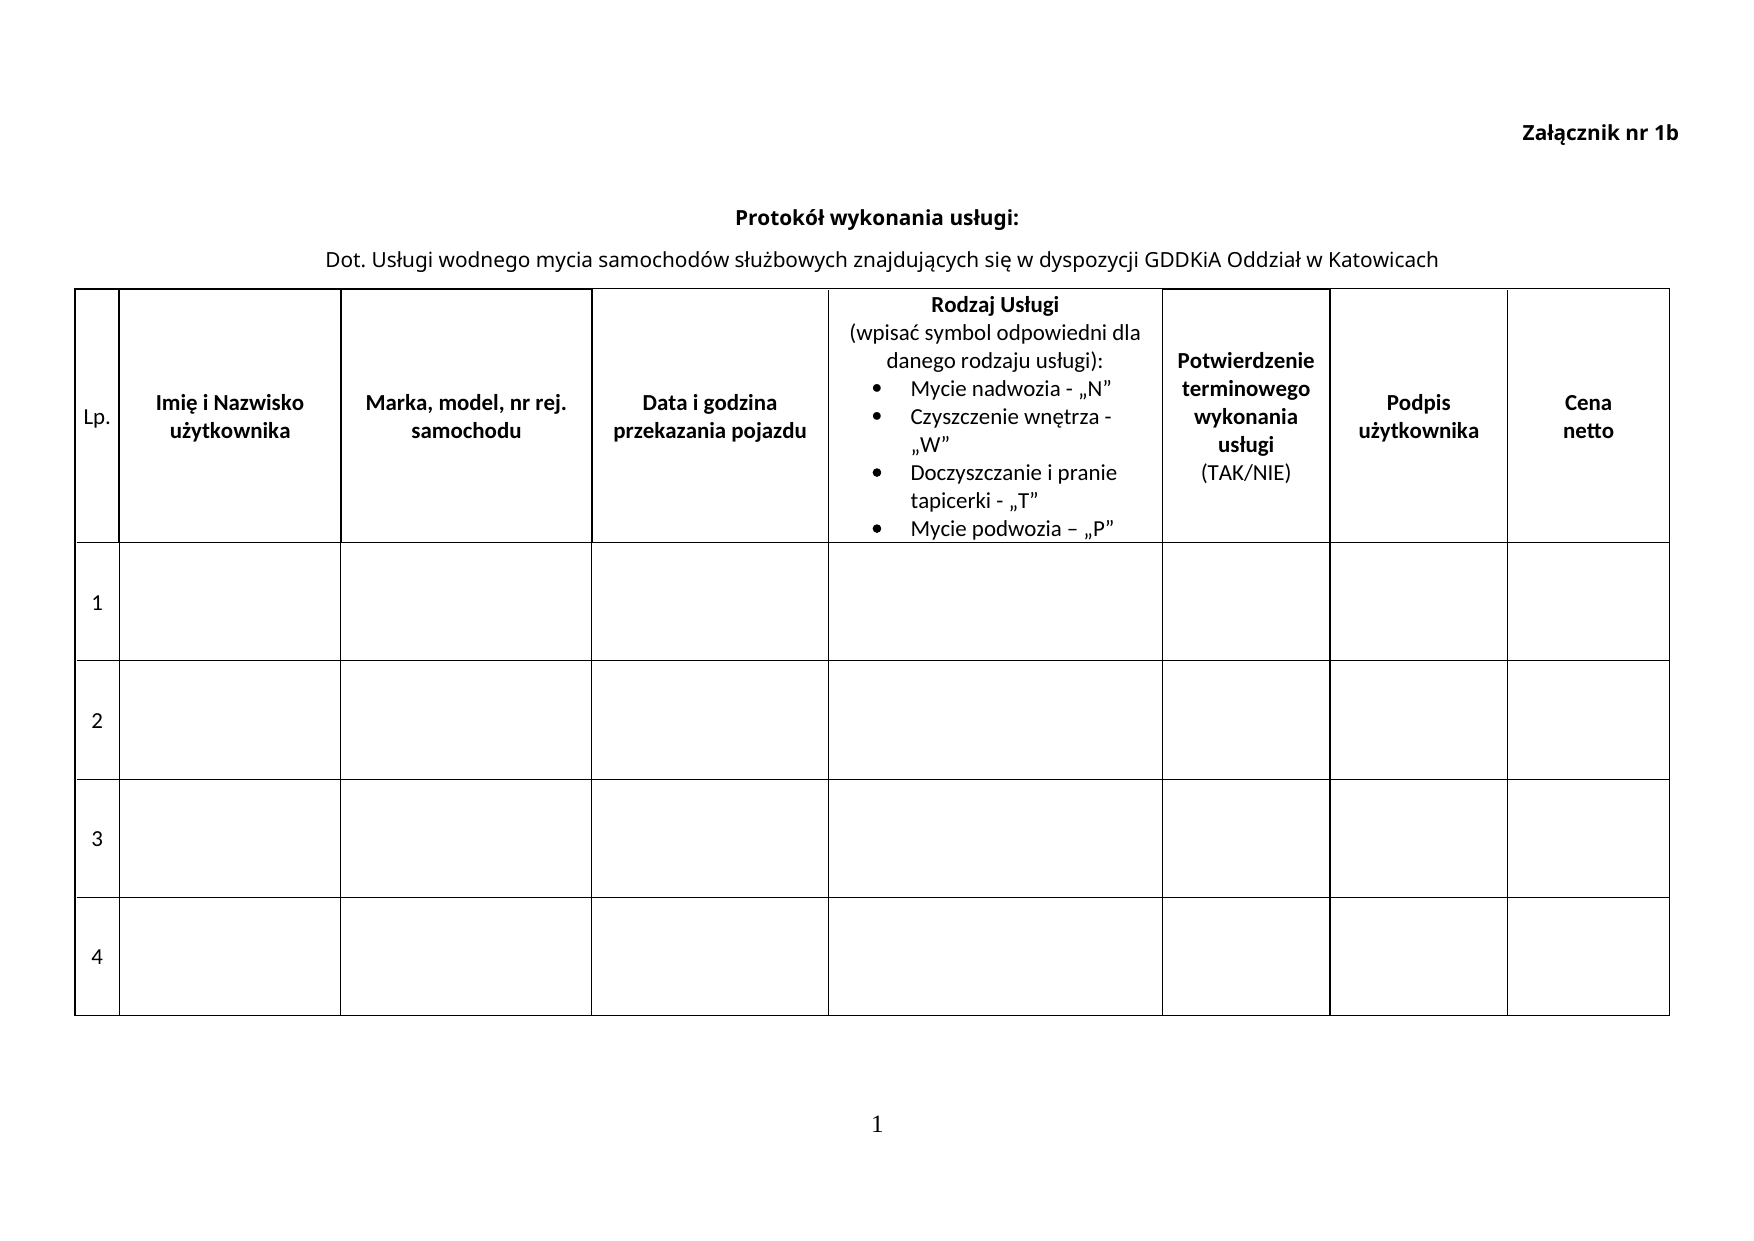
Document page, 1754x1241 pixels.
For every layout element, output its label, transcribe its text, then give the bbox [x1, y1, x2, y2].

table_cell 3 [76, 780, 119, 897]
table_cell [592, 543, 828, 660]
table_cell [829, 543, 1162, 660]
table_cell [1508, 543, 1669, 660]
table_cell [1508, 780, 1669, 897]
table_cell [592, 661, 828, 778]
table_cell [1508, 661, 1669, 778]
table_cell 4 [76, 898, 119, 1015]
table_cell [1163, 543, 1329, 660]
table_cell [1331, 780, 1507, 897]
table_header Potwierdzenie terminowego wykonania usługi (TAK/NIE) [1163, 290, 1329, 542]
table_cell [1163, 898, 1329, 1015]
table_header Cena netto [1507, 289, 1669, 542]
text Dot. Usługi wodnego mycia samochodów służbowych znajdujących się w dyspozycji GDDKiA Oddział w Katowicach [75, 245, 1679, 274]
table_cell 1 [76, 543, 119, 660]
table_cell [829, 898, 1162, 1015]
table_header Imię i Nazwisko użytkownika [120, 290, 340, 542]
table_cell [829, 661, 1162, 778]
table_header Data i godzina przekazania pojazdu [593, 289, 828, 542]
table_cell 2 [76, 661, 119, 778]
table_cell [592, 780, 828, 897]
table_header Marka, model, nr rej. samochodu [342, 290, 591, 542]
table_cell [120, 780, 340, 897]
table_cell [1163, 661, 1329, 778]
text Załącznik nr 1b [75, 118, 1679, 146]
table_header Podpis użytkownika [1331, 289, 1507, 542]
table_header Lp. [76, 290, 118, 542]
table_cell [1331, 898, 1507, 1015]
table_header Rodzaj Usługi (wpisać symbol odpowiedni dla danego rodzaju usługi): Mycie nadwozia - „N” Czyszczenie wnętrza - „W” Doczyszczanie i pranie tapicerki - „T” Mycie podwozia – „P” [828, 289, 1162, 542]
table_cell [341, 661, 591, 778]
table_cell [120, 661, 340, 778]
table_cell [829, 780, 1162, 897]
table_cell [120, 543, 340, 660]
text Protokół wykonania usługi: [75, 203, 1679, 231]
table_cell [341, 898, 591, 1015]
table_cell [341, 780, 591, 897]
table_cell [592, 898, 828, 1015]
table_cell [1331, 661, 1507, 778]
table_cell [1508, 898, 1669, 1015]
table_cell [341, 543, 591, 660]
table_cell [120, 898, 340, 1015]
table_cell [1331, 543, 1507, 660]
table_cell [1163, 780, 1329, 897]
